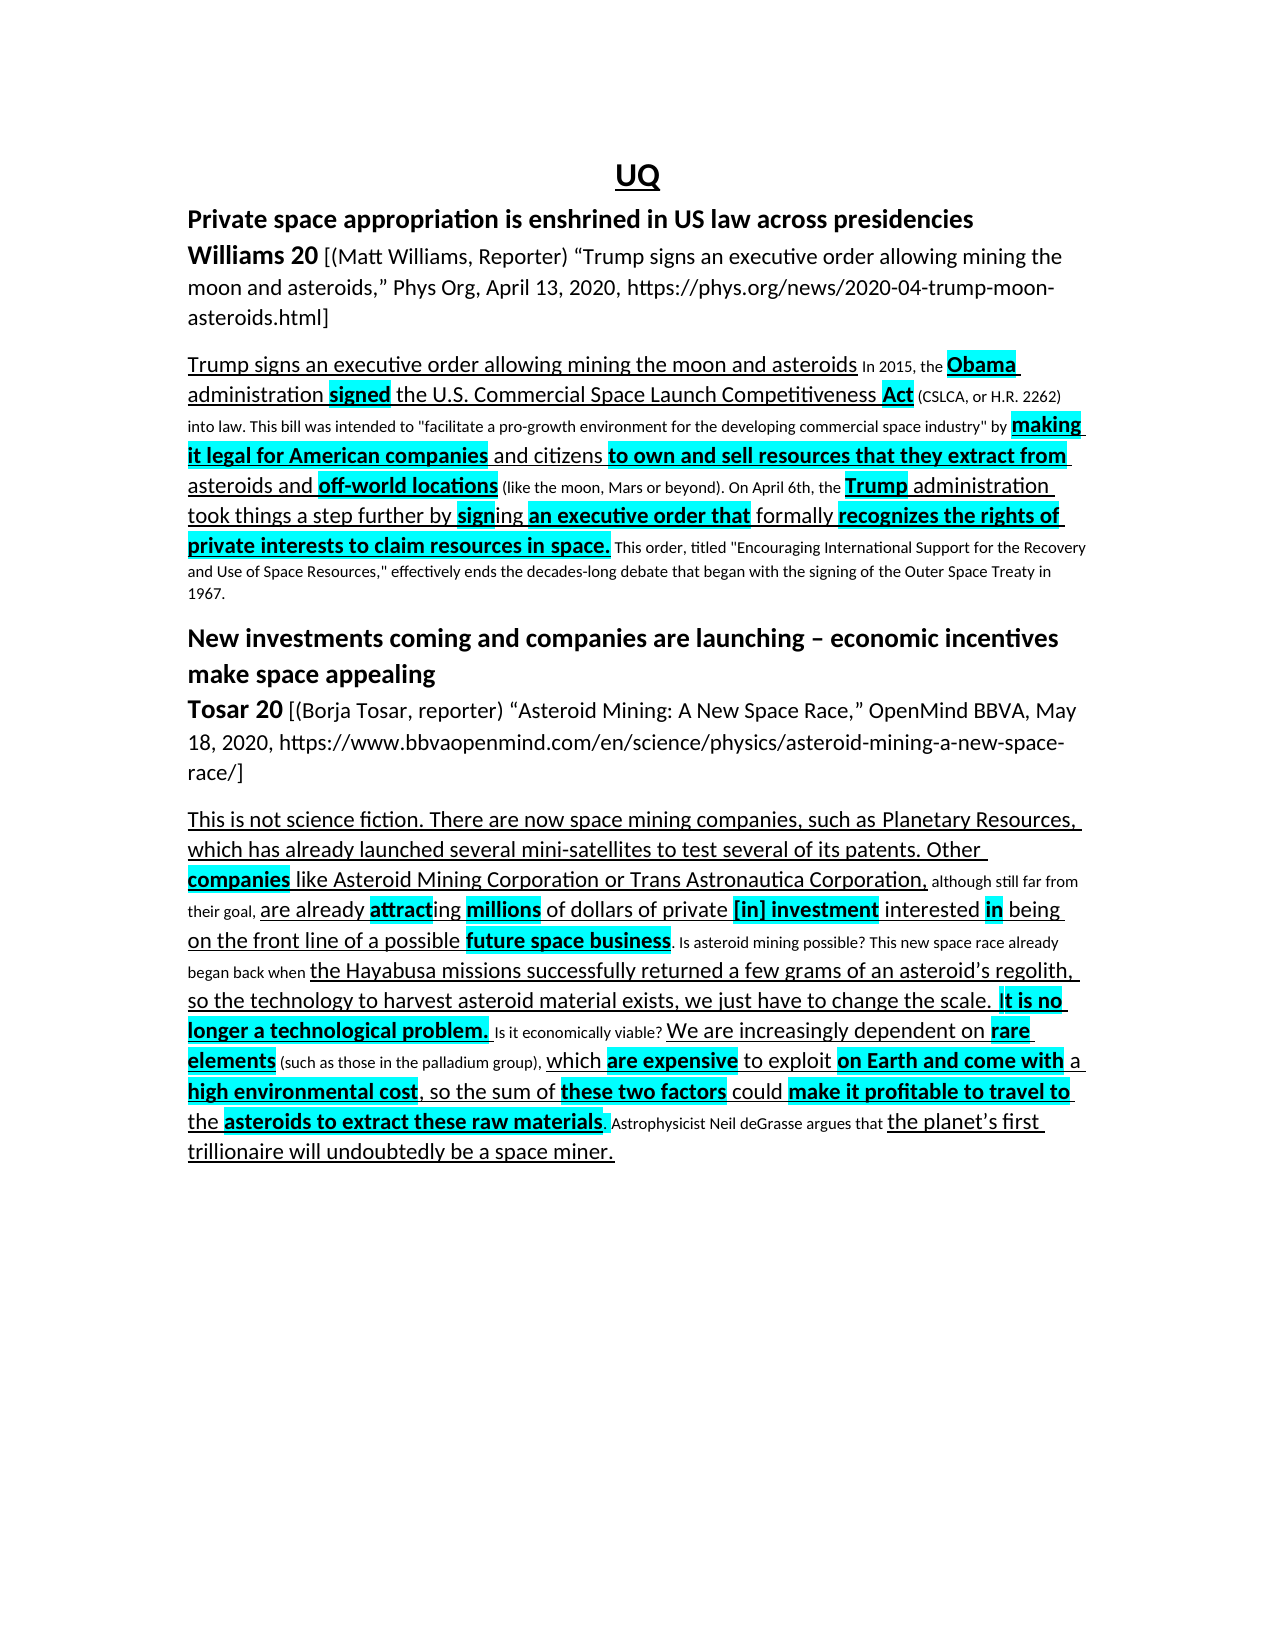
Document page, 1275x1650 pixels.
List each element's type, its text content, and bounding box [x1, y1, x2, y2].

subtitle UQ [187, 154, 1087, 195]
subtitle New investments coming and companies are launching – economic incentives make space appealing [187, 621, 1087, 690]
subtitle Private space appropriation is enshrined in US law across presidencies [187, 202, 1087, 235]
text Williams 20 [(Matt Williams, Reporter) “Trump signs an executive order allowing mining the moon and asteroids,” Phys Org, April 13, 2020, https://phys.org/news/2020-04-trump-moon-asteroids.html] [187, 238, 1087, 331]
text This is not science fiction. There are now space mining companies, such as Planetary Resources, which has already launched several mini-satellites to test several of its patents. Other companies like Asteroid Mining Corporation or Trans Astronautica Corporation, although still far from their goal, are already attracting millions of dollars of private [in] investment interested in being on the front line of a possible future space business. Is asteroid mining possible? This new space race already began back when the Hayabusa missions successfully returned a few grams of an asteroid’s regolith, so the technology to harvest asteroid material exists, we just have to change the scale. It is no longer a technological problem. Is it economically viable? We are increasingly dependent on rare elements (such as those in the palladium group), which are expensive to exploit on Earth and come with a high environmental cost, so the sum of these two factors could make it profitable to travel to the asteroids to extract these raw materials. Astrophysicist Neil deGrasse argues that the planet’s first trillionaire will undoubtedly be a space miner. [187, 805, 1087, 1165]
text Tosar 20 [(Borja Tosar, reporter) “Asteroid Mining: A New Space Race,” OpenMind BBVA, May 18, 2020, https://www.bbvaopenmind.com/en/science/physics/asteroid-mining-a-new-space-race/] [187, 693, 1087, 786]
text Trump signs an executive order allowing mining the moon and asteroids In 2015, the Obama administration signed the U.S. Commercial Space Launch Competitiveness Act (CSLCA, or H.R. 2262) into law. This bill was intended to "facilitate a pro-growth environment for the developing commercial space industry" by making it legal for American companies and citizens to own and sell resources that they extract from asteroids and off-world locations (like the moon, Mars or beyond). On April 6th, the Trump administration took things a step further by signing an executive order that formally recognizes the rights of private interests to claim resources in space. This order, titled "Encouraging International Support for the Recovery and Use of Space Resources," effectively ends the decades-long debate that began with the signing of the Outer Space Treaty in 1967. [187, 350, 1087, 603]
